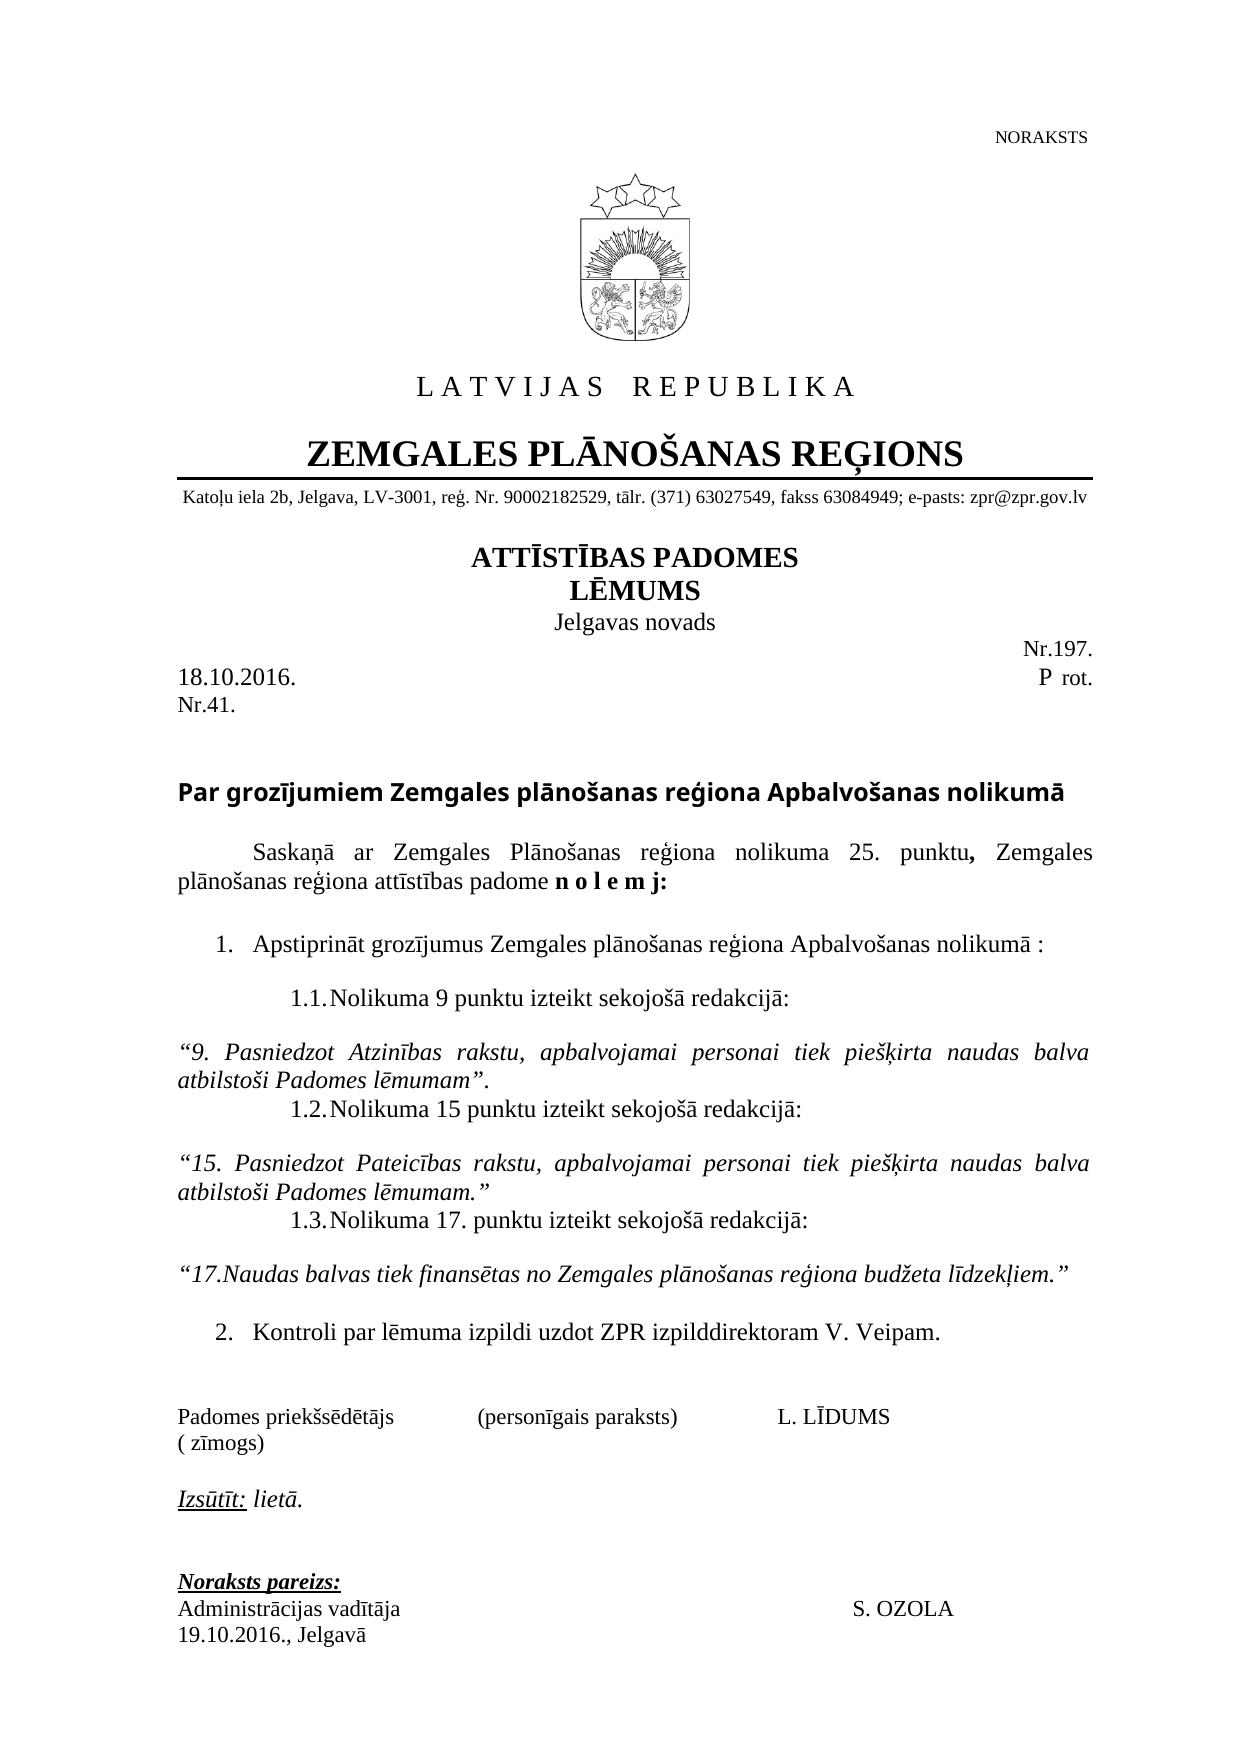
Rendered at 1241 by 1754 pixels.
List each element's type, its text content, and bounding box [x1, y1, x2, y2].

text L A T V I J A S R E P U B L I K A [177, 369, 1093, 403]
text ( zīmogs) [177, 1429, 1093, 1456]
list Nolikuma 9 punktu izteikt sekojošā redakcijā: [290, 983, 1093, 1011]
text ATTĪSTĪBAS PADOMES [177, 540, 1093, 573]
list Apstiprināt grozījumus Zemgales plānošanas reģiona Apbalvošanas nolikumā : [215, 929, 1093, 958]
text “15. Pasniedzot Pateicības rakstu, apbalvojamai personai tiek piešķirta naudas balva atbilstoši Padomes lēmumam.” [177, 1148, 1093, 1205]
text NORAKSTS [177, 127, 1093, 171]
text Katoļu iela 2b, Jelgava, LV-3001, reģ. Nr. 90002182529, tālr. (371) 63027549, fakss 63084949; e-pasts: zpr@zpr.gov.lv [177, 486, 1093, 508]
text Administrācijas vadītāja S. OZOLA [177, 1595, 1093, 1621]
text Izsūtīt: lietā. [177, 1484, 1093, 1513]
text ZEMGALES PLĀNOŠANAS REĢIONS [177, 431, 1093, 477]
text Nr.197. [177, 636, 1093, 662]
list Kontroli par lēmuma izpildi uzdot ZPR izpilddirektoram V. Veipam. [215, 1317, 1093, 1346]
text “9. Pasniedzot Atzinības rakstu, apbalvojamai personai tiek piešķirta naudas balva atbilstoši Padomes lēmumam”. [177, 1037, 1093, 1094]
list Nolikuma 15 punktu izteikt sekojošā redakcijā: [290, 1094, 1093, 1123]
picture [580, 173, 690, 341]
text Par grozījumiem Zemgales plānošanas reģiona Apbalvošanas nolikumā [177, 774, 1093, 808]
text LĒMUMS [177, 573, 1093, 607]
text Jelgavas novads [177, 607, 1093, 636]
text Noraksts pareizs: [177, 1568, 1093, 1595]
text 18.10.2016. Prot. Nr.41. [177, 662, 1093, 717]
text Padomes priekšsēdētājs (personīgais paraksts) L. LĪDUMS [177, 1403, 1093, 1429]
text Saskaņā ar Zemgales Plānošanas reģiona nolikuma 25. punktu, Zemgales plānošanas reģiona attīstības padome n o l e m j: [177, 837, 1093, 895]
list Nolikuma 17. punktu izteikt sekojošā redakcijā: [290, 1205, 1093, 1234]
text “17.Naudas balvas tiek finansētas no Zemgales plānošanas reģiona budžeta līdzekļiem.” [177, 1259, 1093, 1288]
text 19.10.2016., Jelgavā [177, 1621, 1093, 1647]
